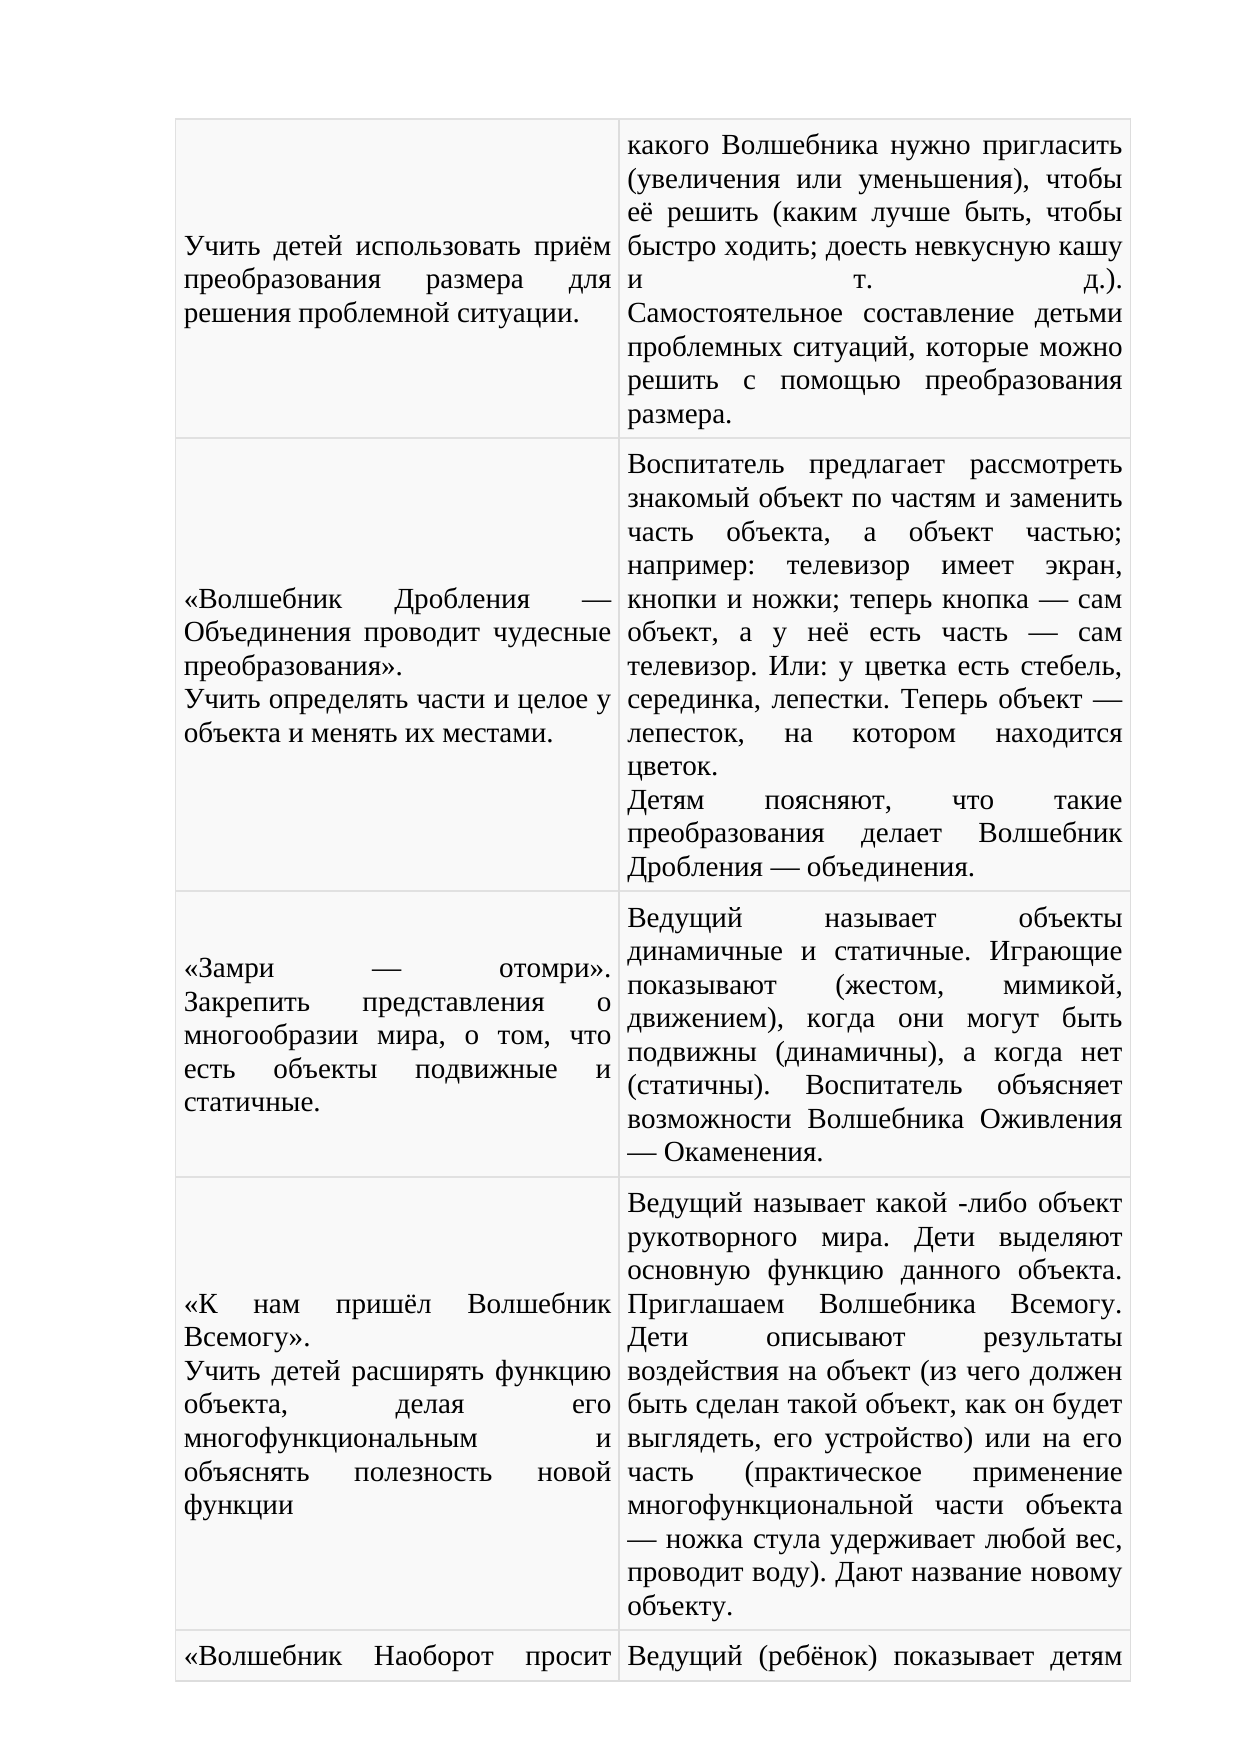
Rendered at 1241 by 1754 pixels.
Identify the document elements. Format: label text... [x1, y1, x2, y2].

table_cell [176, 1631, 618, 1680]
table_cell «К нам пришёл Волшебник Всемогу». Учить детей расширять функцию объекта, делая его многофункциональным и объяснять полезность новой функции [176, 1178, 618, 1629]
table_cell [620, 120, 1130, 437]
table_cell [620, 1631, 1130, 1680]
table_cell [176, 120, 618, 437]
table_cell Воспитатель предлагает рассмотреть знакомый объект по частям и заменить часть объекта, а объект частью; например: телевизор имеет экран, кнопки и ножки; теперь кнопка — сам объект, а у неё есть часть — сам телевизор. Или: у цветка есть стебель, серединка, лепестки. Теперь объект — лепесток, на котором находится цветок. Детям поясняют, что такие преобразования делает Волшебник Дробления — объединения. [620, 439, 1130, 890]
table_cell «Замри — отомри». Закрепить представления о многообразии мира, о том, что есть объекты подвижные и статичные. [176, 892, 618, 1176]
table_cell Ведущий называет какой -либо объект рукотворного мира. Дети выделяют основную функцию данного объекта. Приглашаем Волшебника Всемогу. Дети описывают результаты воздействия на объект (из чего должен быть сделан такой объект, как он будет выглядеть, его устройство) или на его часть (практическое применение многофункциональной части объекта — ножка стула удерживает любой вес, проводит воду). Дают название новому объекту. [620, 1178, 1130, 1629]
table_cell Ведущий называет объекты динамичные и статичные. Играющие показывают (жестом, мимикой, движением), когда они могут быть подвижны (динамичны), а когда нет (статичны). Воспитатель объясняет возможности Волшебника Оживления — Окаменения. [620, 892, 1130, 1176]
table_cell «Волшебник Дробления — Объединения проводит чудесные преобразования». Учить определять части и целое у объекта и менять их местами. [176, 439, 618, 890]
